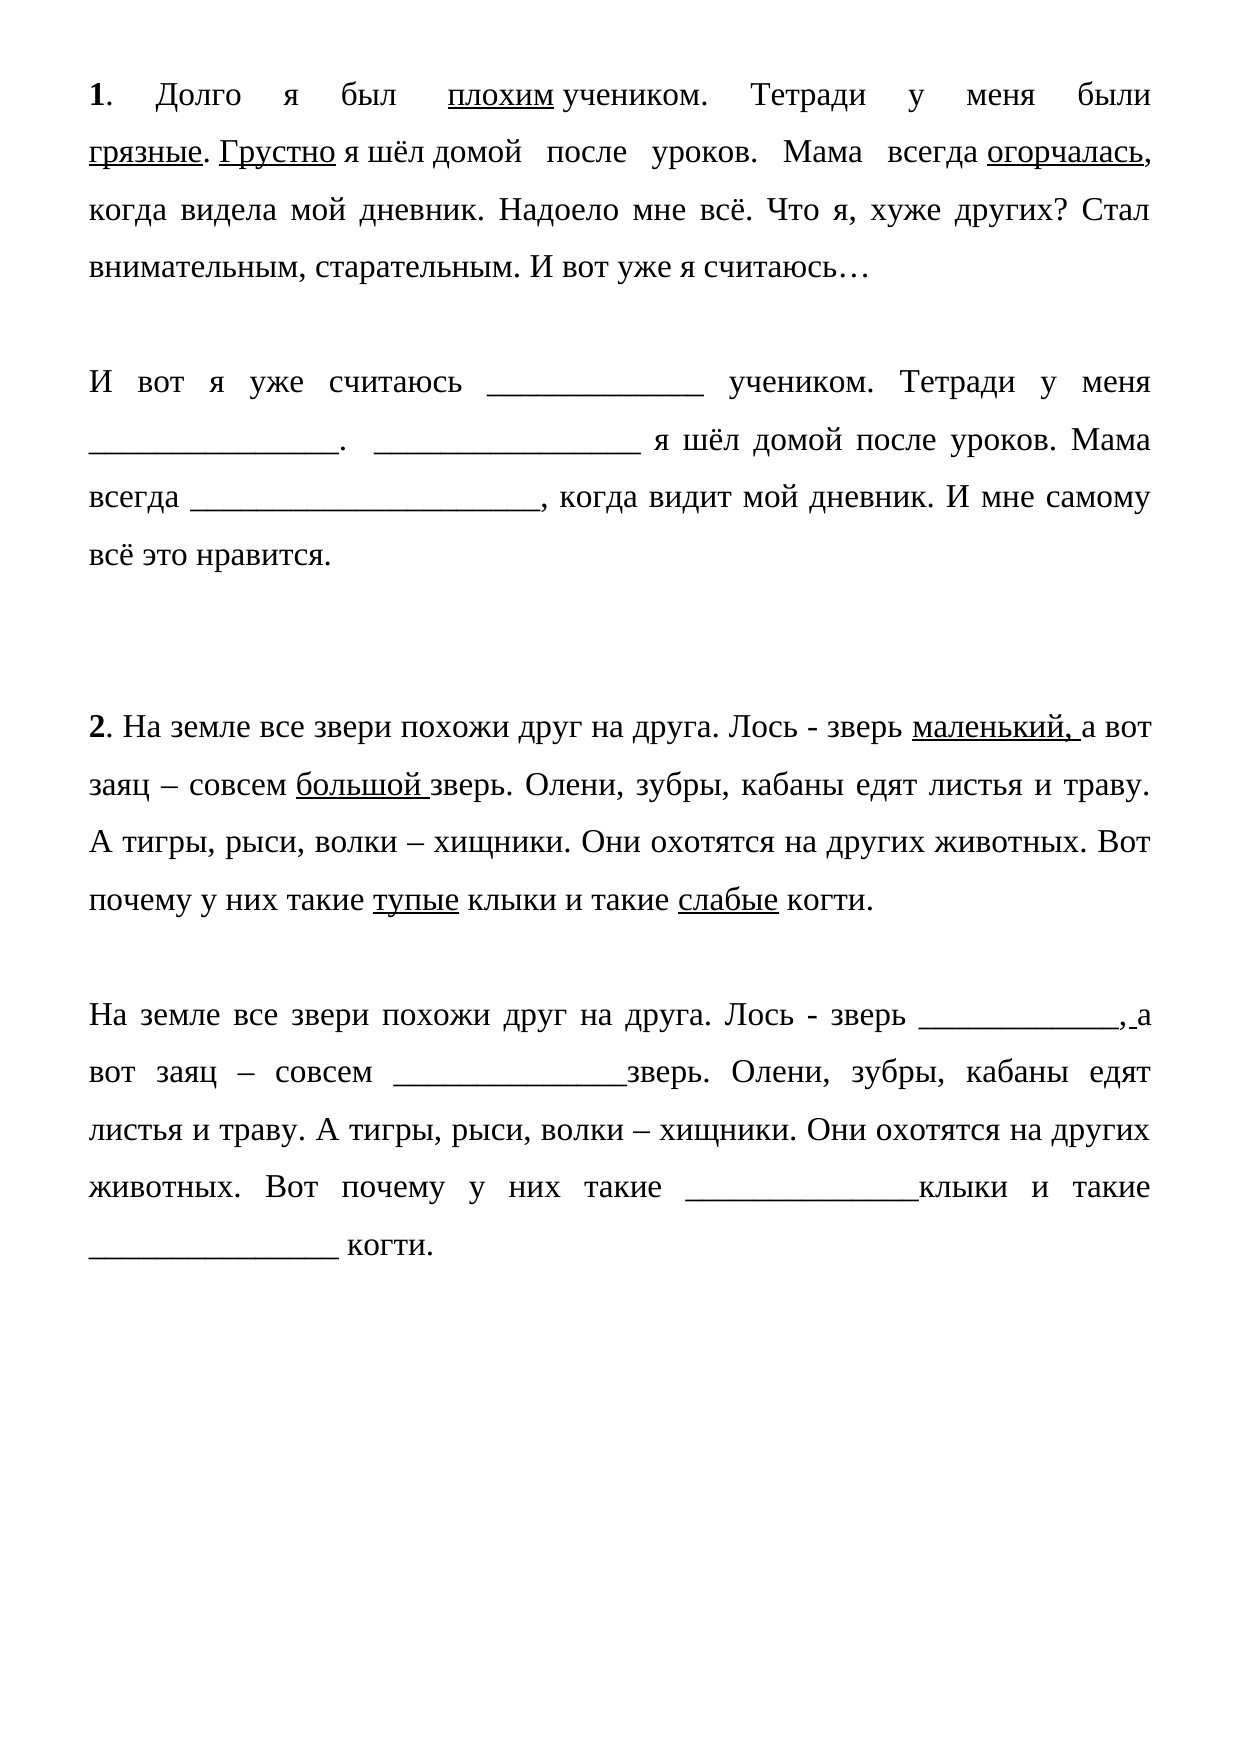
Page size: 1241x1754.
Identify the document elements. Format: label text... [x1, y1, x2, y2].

text И вот я уже считаюсь _____________ учеником. Тетради у меня _______________. ________________ я шёл домой после уроков. Мама всегда _____________________, когда видит мой дневник. И мне самому всё это нравится. [88, 361, 1152, 572]
text На земле все звери похожи друг на друга. Лось - зверь ____________, а вот заяц – совсем ______________зверь. Олени, зубры, кабаны едят листья и траву. А тигры, рыси, волки – хищники. Они охотятся на других животных. Вот почему у них такие ______________клыки и такие _______________ когти. [88, 994, 1152, 1262]
text 1. Долго я был плохим учеником. Тетради у меня были грязные. Грустно я шёл домой после уроков. Мама всегда огорчалась, когда видела мой дневник. Надоело мне всё. Что я, хуже других? Стал внимательным, старательным. И вот уже я считаюсь… [88, 74, 1152, 285]
text 2. На земле все звери похожи друг на друга. Лось - зверь маленький, а вот заяц – совсем большой зверь. Олени, зубры, кабаны едят листья и траву. А тигры, рыси, волки – хищники. Они охотятся на других животных. Вот почему у них такие тупые клыки и такие слабые когти. [88, 706, 1152, 917]
